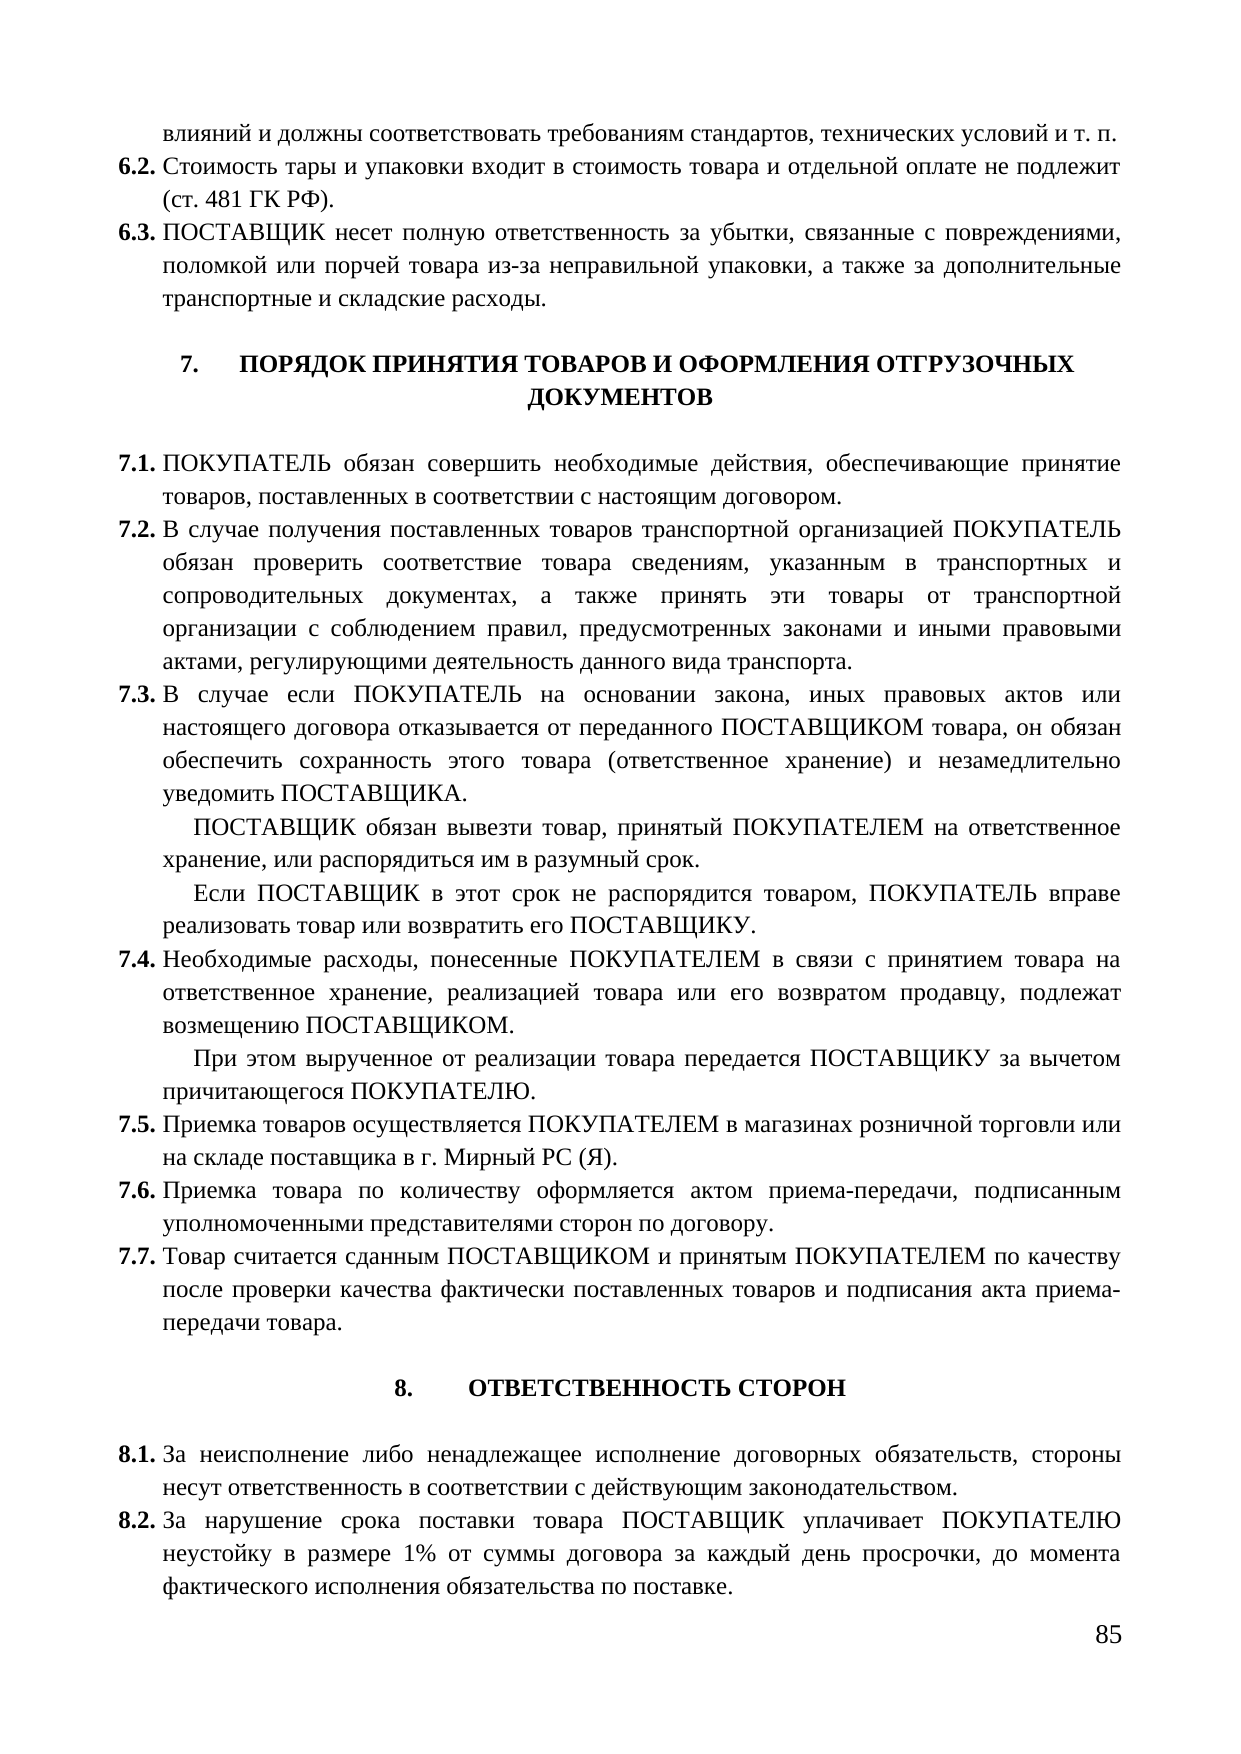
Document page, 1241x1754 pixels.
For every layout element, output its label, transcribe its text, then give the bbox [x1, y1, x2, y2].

list В случае получения поставленных товаров транспортной организацией ПОКУПАТЕЛЬ обязан проверить соответствие товара сведениям, указанным в транспортных и сопроводительных документах, а также принять эти товары от транспортной организации с соблюдением правил, предусмотренных законами и иными правовыми актами, регулирующими деятельность данного вида транспорта. [118, 514, 1122, 675]
list Приемка товаров осуществляется ПОКУПАТЕЛЕМ в магазинах розничной торговли или на складе поставщика в г. Мирный РС (Я). [118, 1109, 1122, 1171]
list Стоимость тары и упаковки входит в стоимость товара и отдельной оплате не подлежит (ст. 481 ГК РФ). [118, 151, 1122, 213]
list ПОСТАВЩИК несет полную ответственность за убытки, связанные с повреждениями, поломкой или порчей товара из-за неправильной упаковки, а также за дополнительные транспортные и складские расходы. [118, 217, 1122, 312]
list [118, 118, 1122, 147]
text ПОСТАВЩИК обязан вывезти товар, принятый ПОКУПАТЕЛЕМ на ответственное хранение, или распорядиться им в разумный срок. [162, 812, 1122, 873]
list ПОРЯДОК ПРИНЯТИЯ ТОВАРОВ И ОФОРМЛЕНИЯ ОТГРУЗОЧНЫХ ДОКУМЕНТОВ [118, 349, 1122, 411]
list Приемка товара по количеству оформляется актом приема-передачи, подписанным уполномоченными представителями сторон по договору. [118, 1175, 1122, 1237]
text При этом вырученное от реализации товара передается ПОСТАВЩИКУ за вычетом причитающегося ПОКУПАТЕЛЮ. [162, 1043, 1122, 1104]
list Товар считается сданным ПОСТАВЩИКОМ и принятым ПОКУПАТЕЛЕМ по качеству после проверки качества фактически поставленных товаров и подписания акта приема-передачи товара. [118, 1241, 1122, 1336]
list В случае если ПОКУПАТЕЛЬ на основании закона, иных правовых актов или настоящего договора отказывается от переданного ПОСТАВЩИКОМ товара, он обязан обеспечить сохранность этого товара (ответственное хранение) и незамедлительно уведомить ПОСТАВЩИКА. [118, 679, 1122, 807]
list ОТВЕТСТВЕННОСТЬ СТОРОН [118, 1373, 1122, 1402]
list ПОКУПАТЕЛЬ обязан совершить необходимые действия, обеспечивающие принятие товаров, поставленных в соответствии с настоящим договором. [118, 448, 1122, 510]
list Необходимые расходы, понесенные ПОКУПАТЕЛЕМ в связи с принятием товара на ответственное хранение, реализацией товара или его возвратом продавцу, подлежат возмещению ПОСТАВЩИКОМ. [118, 944, 1122, 1038]
text Если ПОСТАВЩИК в этот срок не распорядится товаром, ПОКУПАТЕЛЬ вправе реализовать товар или возвратить его ПОСТАВЩИКУ. [162, 878, 1122, 939]
list За нарушение срока поставки товара ПОСТАВЩИК уплачивает ПОКУПАТЕЛЮ неустойку в размере 1% от суммы договора за каждый день просрочки, до момента фактического исполнения обязательства по поставке. [118, 1505, 1122, 1600]
list За неисполнение либо ненадлежащее исполнение договорных обязательств, стороны несут ответственность в соответствии с действующим законодательством. [118, 1439, 1122, 1501]
